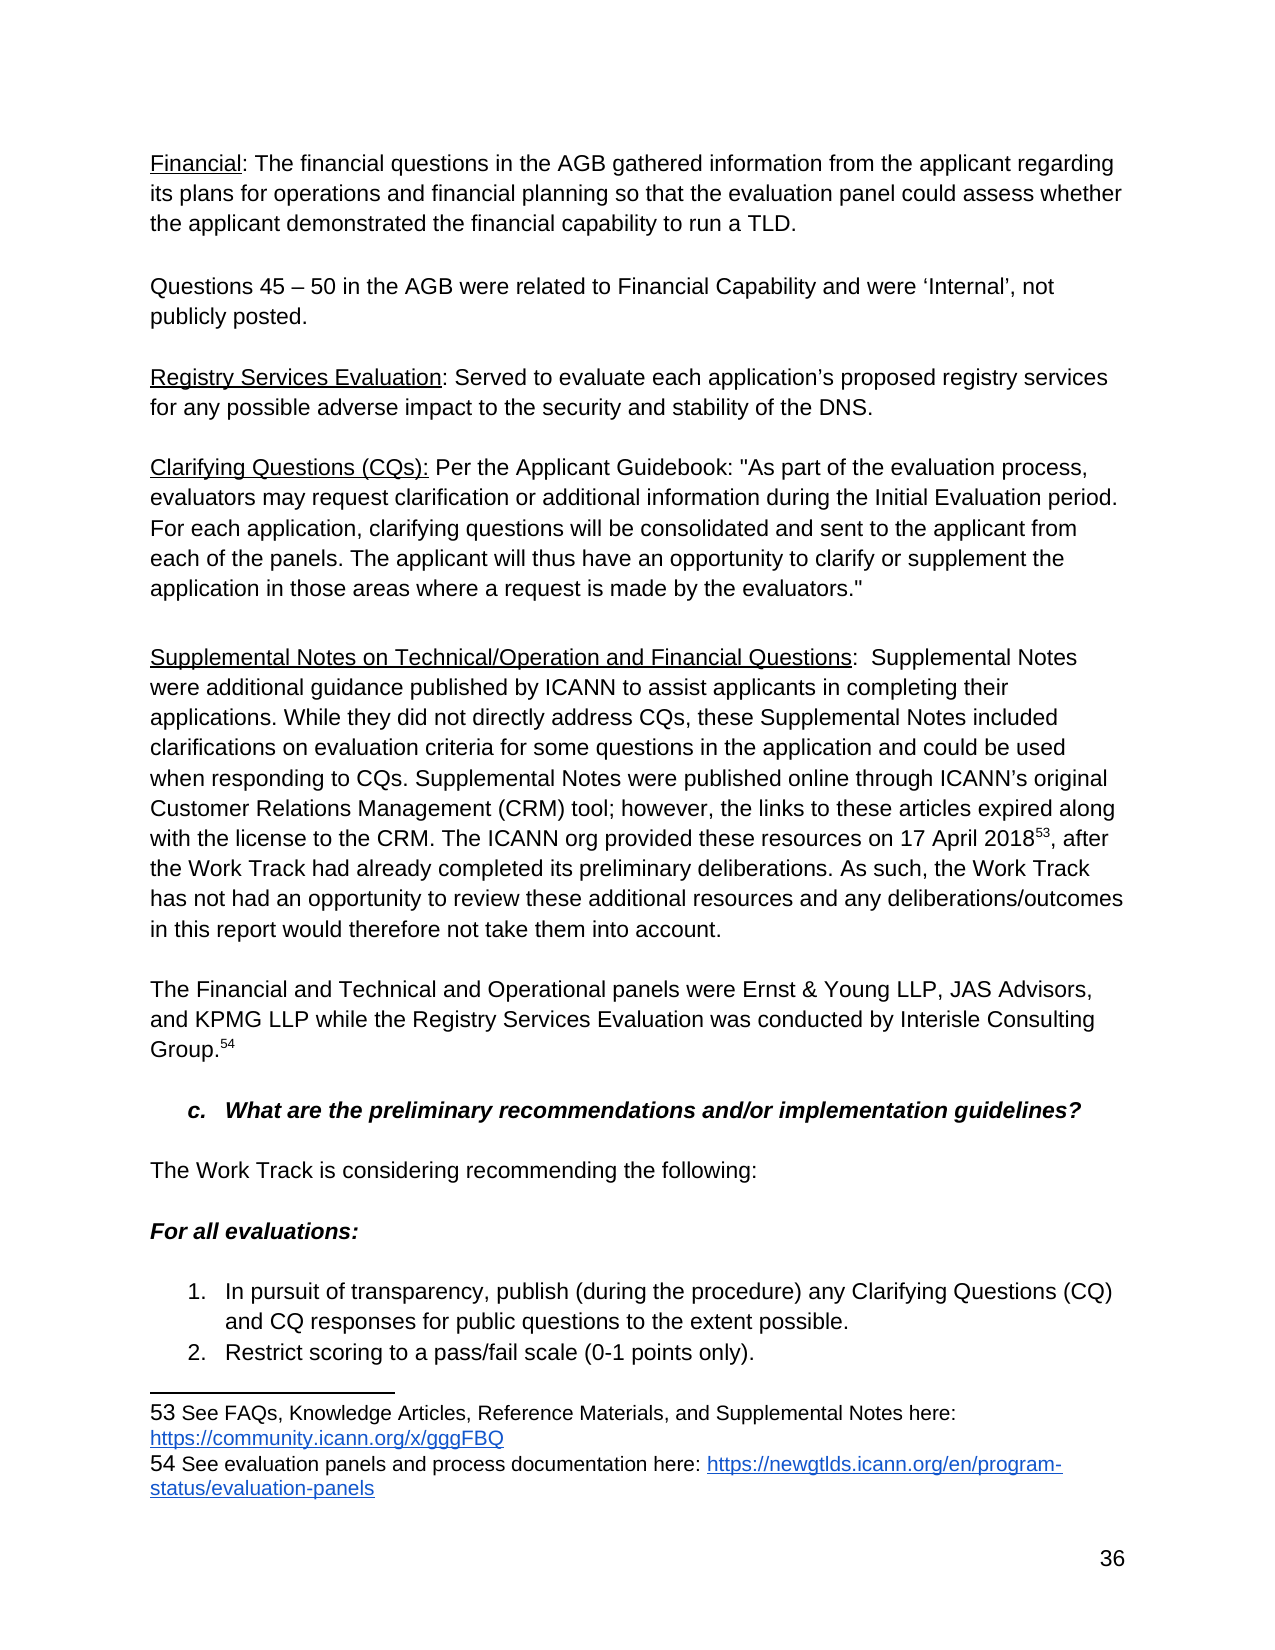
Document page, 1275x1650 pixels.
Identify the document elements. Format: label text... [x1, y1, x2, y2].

list Restrict scoring to a pass/fail scale (0-1 points only). [187, 1338, 1125, 1365]
list In pursuit of transparency, publish (during the procedure) any Clarifying Questions (CQ) and CQ responses for public questions to the extent possible. [187, 1278, 1125, 1335]
list What are the preliminary recommendations and/or implementation guidelines? [187, 1097, 1125, 1123]
text Supplemental Notes on Technical/Operation and Financial Questions: Supplemental Notes were additional guidance published by ICANN to assist applicants in completing their applications. While they did not directly address CQs, these Supplemental Notes included clarifications on evaluation criteria for some questions in the application and could be used when responding to CQs. Supplemental Notes were published online through ICANN’s original Customer Relations Management (CRM) tool; however, the links to these articles expired along with the license to the CRM. The ICANN org provided these resources on 17 April 2018, after the Work Track had already completed its preliminary deliberations. As such, the Work Track has not had an opportunity to review these additional resources and any deliberations/outcomes in this report would therefore not take them into account. [150, 644, 1125, 942]
text For all evaluations: [150, 1218, 1125, 1244]
text The Financial and Technical and Operational panels were Ernst & Young LLP, JAS Advisors, and KPMG LLP while the Registry Services Evaluation was conducted by Interisle Consulting Group. [150, 976, 1125, 1063]
text Registry Services Evaluation: Served to evaluate each application’s proposed registry services for any possible adverse impact to the security and stability of the DNS. [150, 363, 1125, 420]
text Questions 45 – 50 in the AGB were related to Financial Capability and were ‘Internal’, not publicly posted. [150, 273, 1125, 329]
text Clarifying Questions (CQs): Per the Applicant Guidebook: "As part of the evaluation process, evaluators may request clarification or additional information during the Initial Evaluation period. For each application, clarifying questions will be consolidated and sent to the applicant from each of the panels. The applicant will thus have an opportunity to clarify or supplement the application in those areas where a request is made by the evaluators." [150, 454, 1125, 601]
text The Work Track is considering recommending the following: [150, 1157, 1125, 1184]
text Financial: The financial questions in the AGB gathered information from the applicant regarding its plans for operations and financial planning so that the evaluation panel could assess whether the applicant demonstrated the financial capability to run a TLD. [150, 150, 1125, 237]
